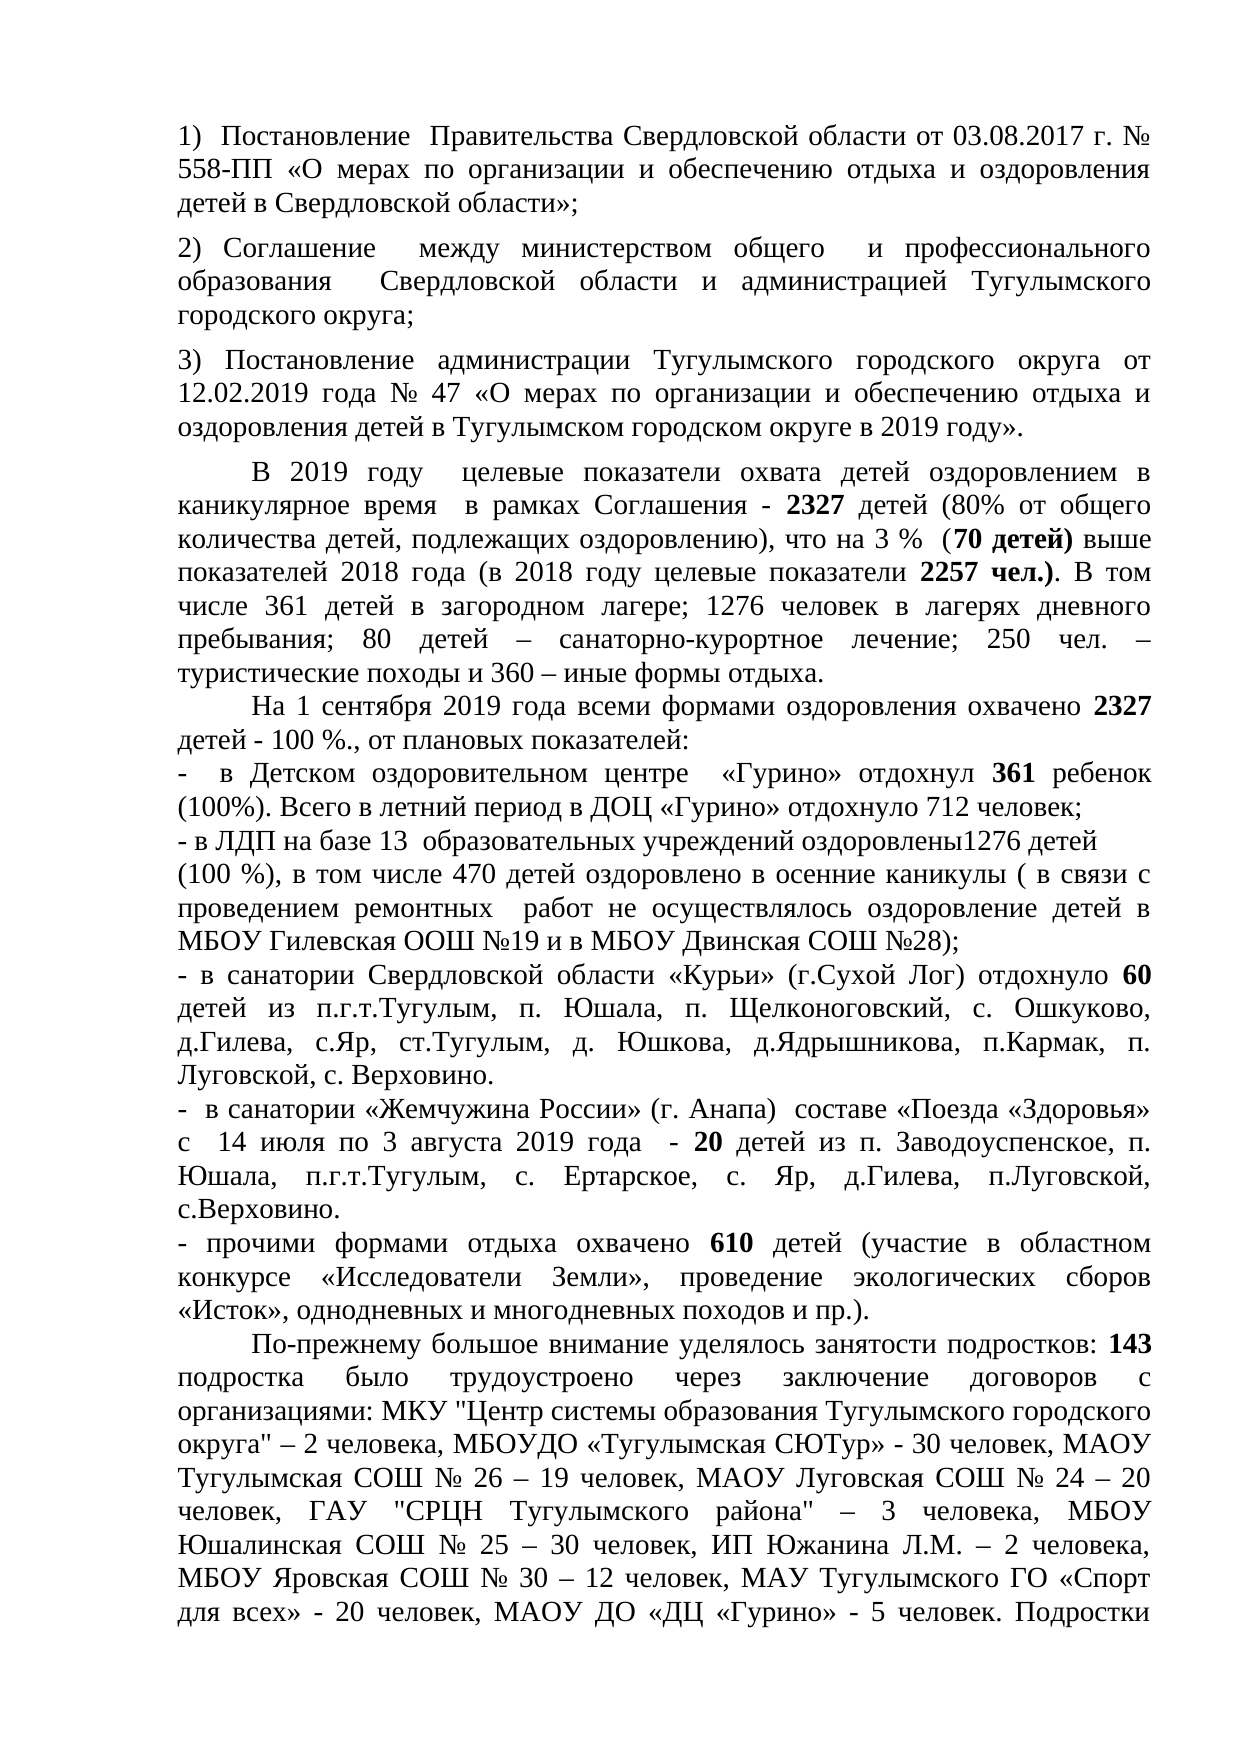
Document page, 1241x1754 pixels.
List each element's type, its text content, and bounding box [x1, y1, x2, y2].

text В 2019 году целевые показатели охвата детей оздоровлением в каникулярное время в рамках Соглашения - 2327 детей (80% от общего количества детей, подлежащих оздоровлению), что на 3 % (70 детей) выше показателей 2018 года (в 2018 году целевые показатели 2257 чел.). В том числе 361 детей в загородном лагере; 1276 человек в лагерях дневного пребывания; 80 детей – санаторно-курортное лечение; 250 чел. – туристические походы и 360 – иные формы отдыха. [177, 454, 1152, 688]
text - прочими формами отдыха охвачено 610 детей (участие в областном конкурсе «Исследователи Земли», проведение экологических сборов «Исток», однодневных и многодневных походов и пр.). [177, 1225, 1152, 1326]
text (100 %), в том числе 470 детей оздоровлено в осенние каникулы ( в связи с проведением ремонтных работ не осуществлялось оздоровление детей в МБОУ Гилевская ООШ №19 и в МБОУ Двинская СОШ №28); [177, 856, 1152, 957]
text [177, 1426, 1152, 1628]
text - в Детском оздоровительном центре «Гурино» отдохнул 361 ребенок (100%). Всего в летний период в ДОЦ «Гурино» отдохнуло 712 человек; [177, 756, 1152, 823]
text - в санатории Свердловской области «Курьи» (г.Сухой Лог) отдохнуло 60 детей из п.г.т.Тугулым, п. Юшала, п. Щелконоговский, с. Ошкуково, д.Гилева, с.Яр, ст.Тугулым, д. Юшкова, д.Ядрышникова, п.Кармак, п. Луговской, с. Верховино. [177, 957, 1152, 1091]
text 3) Постановление администрации Тугулымского городского округа от 12.02.2019 года № 47 «О мерах по организации и обеспечению отдыха и оздоровления детей в Тугулымском городском округе в 2019 году». [177, 342, 1152, 442]
text 1) Постановление Правительства Свердловской области от 03.08.2017 г. № 558-ПП «О мерах по организации и обеспечению отдыха и оздоровления детей в Свердловской области»; [177, 118, 1152, 219]
text - в санатории «Жемчужина России» (г. Анапа) составе «Поезда «Здоровья» с 14 июля по 3 августа 2019 года - 20 детей из п. Заводоуспенское, п. Юшала, п.г.т.Тугулым, с. Ертарское, с. Яр, д.Гилева, п.Луговской, с.Верховино. [177, 1091, 1152, 1225]
text На 1 сентября 2019 года всеми формами оздоровления охвачено 2327 детей - 100 %., от плановых показателей: [177, 688, 1152, 756]
text 2) Соглашение между министерством общего и профессионального образования Свердловской области и администрацией Тугулымского городского округа; [177, 230, 1152, 331]
text - в ЛДП на базе 13 образовательных учреждений оздоровлены1276 детей [177, 823, 1152, 856]
